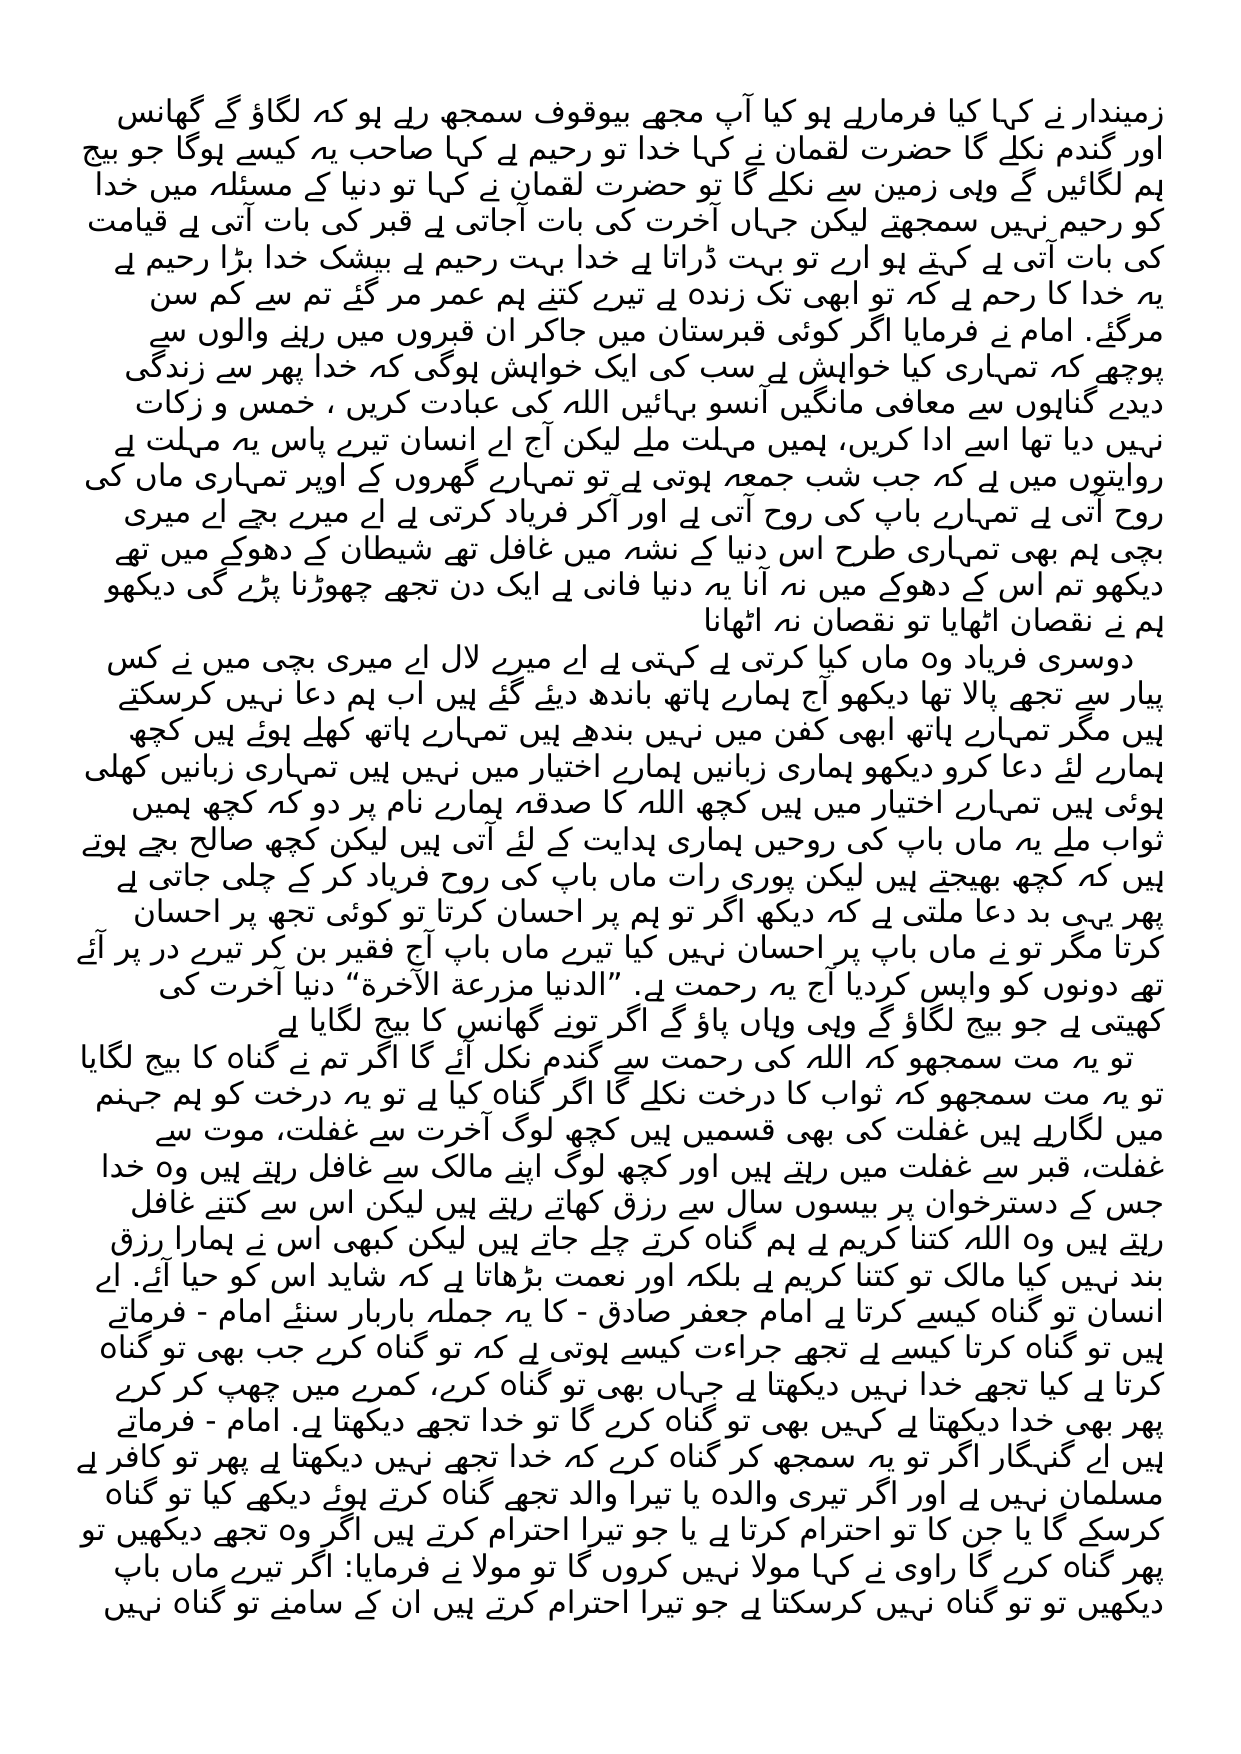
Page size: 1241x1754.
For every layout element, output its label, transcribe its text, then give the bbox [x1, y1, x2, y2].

text دوسری فریاد وہ ماں کیا کرتی ہے کہتی ہے اے میرے لال اے میری بچی میں نے کس پیار سے تجھے پالا تھا دیکھو آج ہمارے ہاتھ باندھ دیئے گئے ہیں اب ہم دعا نہیں کرسکتے ہیں مگر تمہارے ہاتھ ابھی کفن میں نہیں بندھے ہیں تمہارے ہاتھ کھلے ہوئے ہیں کچھ ہمارے لئے دعا کرو دیکھو ہماری زبانیں ہمارے اختیار میں نہیں ہیں تمہاری زبانیں کھلی ہوئی ہیں تمہارے اختیار میں ہیں کچھ اللہ کا صدقہ ہمارے نام پر دو کہ کچھ ہمیں ثواب ملے یہ ماں باپ کی روحیں ہماری ہدایت کے لئے آتی ہیں لیکن کچھ صالح بچے ہوتے ہیں کہ کچھ بھیجتے ہیں لیکن پوری رات ماں باپ کی روح فریاد کر کے چلی جاتی ہے پھر یہی بد دعا ملتی ہے کہ دیکھ اگر تو ہم پر احسان کرتا تو کوئی تجھ پر احسان کرتا مگر تو نے ماں باپ پر احسان نہیں کیا تیرے ماں باپ آج فقیر بن کر تیرے در پر آئے تھے دونوں کو واپس کردیا آج یہ رحمت ہے. ”الدنیا مزرعة الآخرة“ دنیا آخرت کی کھیتی ہے جو بیج لگاؤ گے وہی وہاں پاؤ گے اگر تونے گھانس کا بیج لگایا ہے [75, 639, 1165, 1039]
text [75, 1039, 1165, 1621]
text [75, 94, 1165, 639]
